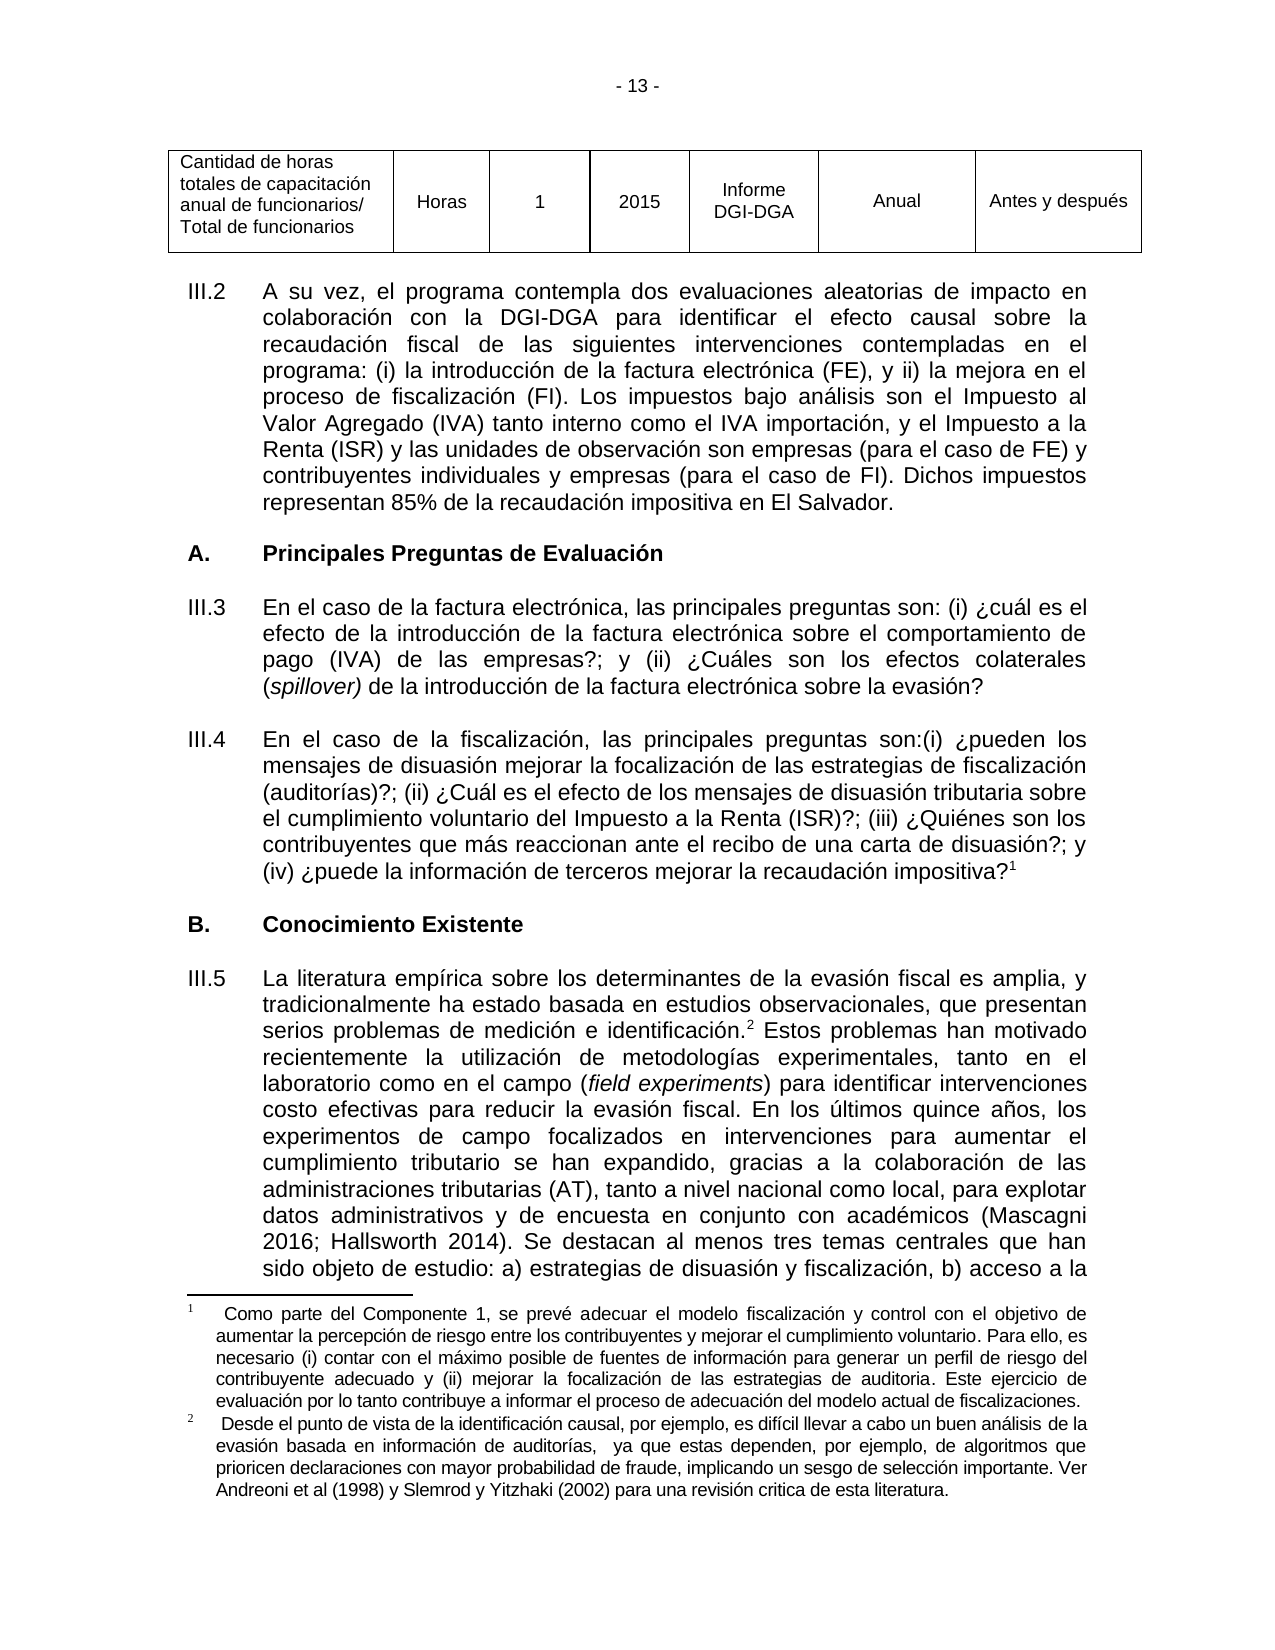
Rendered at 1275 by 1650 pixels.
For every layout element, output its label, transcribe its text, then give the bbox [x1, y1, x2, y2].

table_cell 1 [490, 151, 589, 252]
list B. Conocimiento Existente [187, 911, 1087, 938]
table_cell Anual [819, 151, 975, 252]
table_cell Cantidad de horas totales de capacitación anual de funcionarios/ Total de funcionarios [169, 151, 393, 252]
table_cell Horas [394, 151, 489, 252]
table_cell Antes y después [976, 151, 1141, 252]
text En el caso de la factura electrónica, las principales preguntas son: (i) ¿cuál es el efecto de la introducción de la factura electrónica sobre el comportamiento de pago (IVA) de las empresas?; y (ii) ¿Cuáles son los efectos colaterales (spillover) de la introducción de la factura electrónica sobre la evasión? [187, 593, 1087, 699]
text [187, 965, 1087, 1281]
text En el caso de la fiscalización, las principales preguntas son:(i) ¿pueden los mensajes de disuasión mejorar la focalización de las estrategias de fiscalización (auditorías)?; (ii) ¿Cuál es el efecto de los mensajes de disuasión tributaria sobre el cumplimiento voluntario del Impuesto a la Renta (ISR)?; (iii) ¿Quiénes son los contribuyentes que más reaccionan ante el recibo de una carta de disuasión?; y (iv) ¿puede la información de terceros mejorar la recaudación impositiva? [187, 726, 1087, 884]
list A. Principales Preguntas de Evaluación [187, 540, 1087, 566]
table_cell 2015 [591, 151, 689, 252]
table_cell Informe DGI-DGA [690, 151, 818, 252]
text A su vez, el programa contempla dos evaluaciones aleatorias de impacto en colaboración con la DGI-DGA para identificar el efecto causal sobre la recaudación fiscal de las siguientes intervenciones contempladas en el programa: (i) la introducción de la factura electrónica (FE), y ii) la mejora en el proceso de fiscalización (FI). Los impuestos bajo análisis son el Impuesto al Valor Agregado (IVA) tanto interno como el IVA importación, y el Impuesto a la Renta (ISR) y las unidades de observación son empresas (para el caso de FE) y contribuyentes individuales y empresas (para el caso de FI). Dichos impuestos representan 85% de la recaudación impositiva en El Salvador. [187, 278, 1087, 515]
